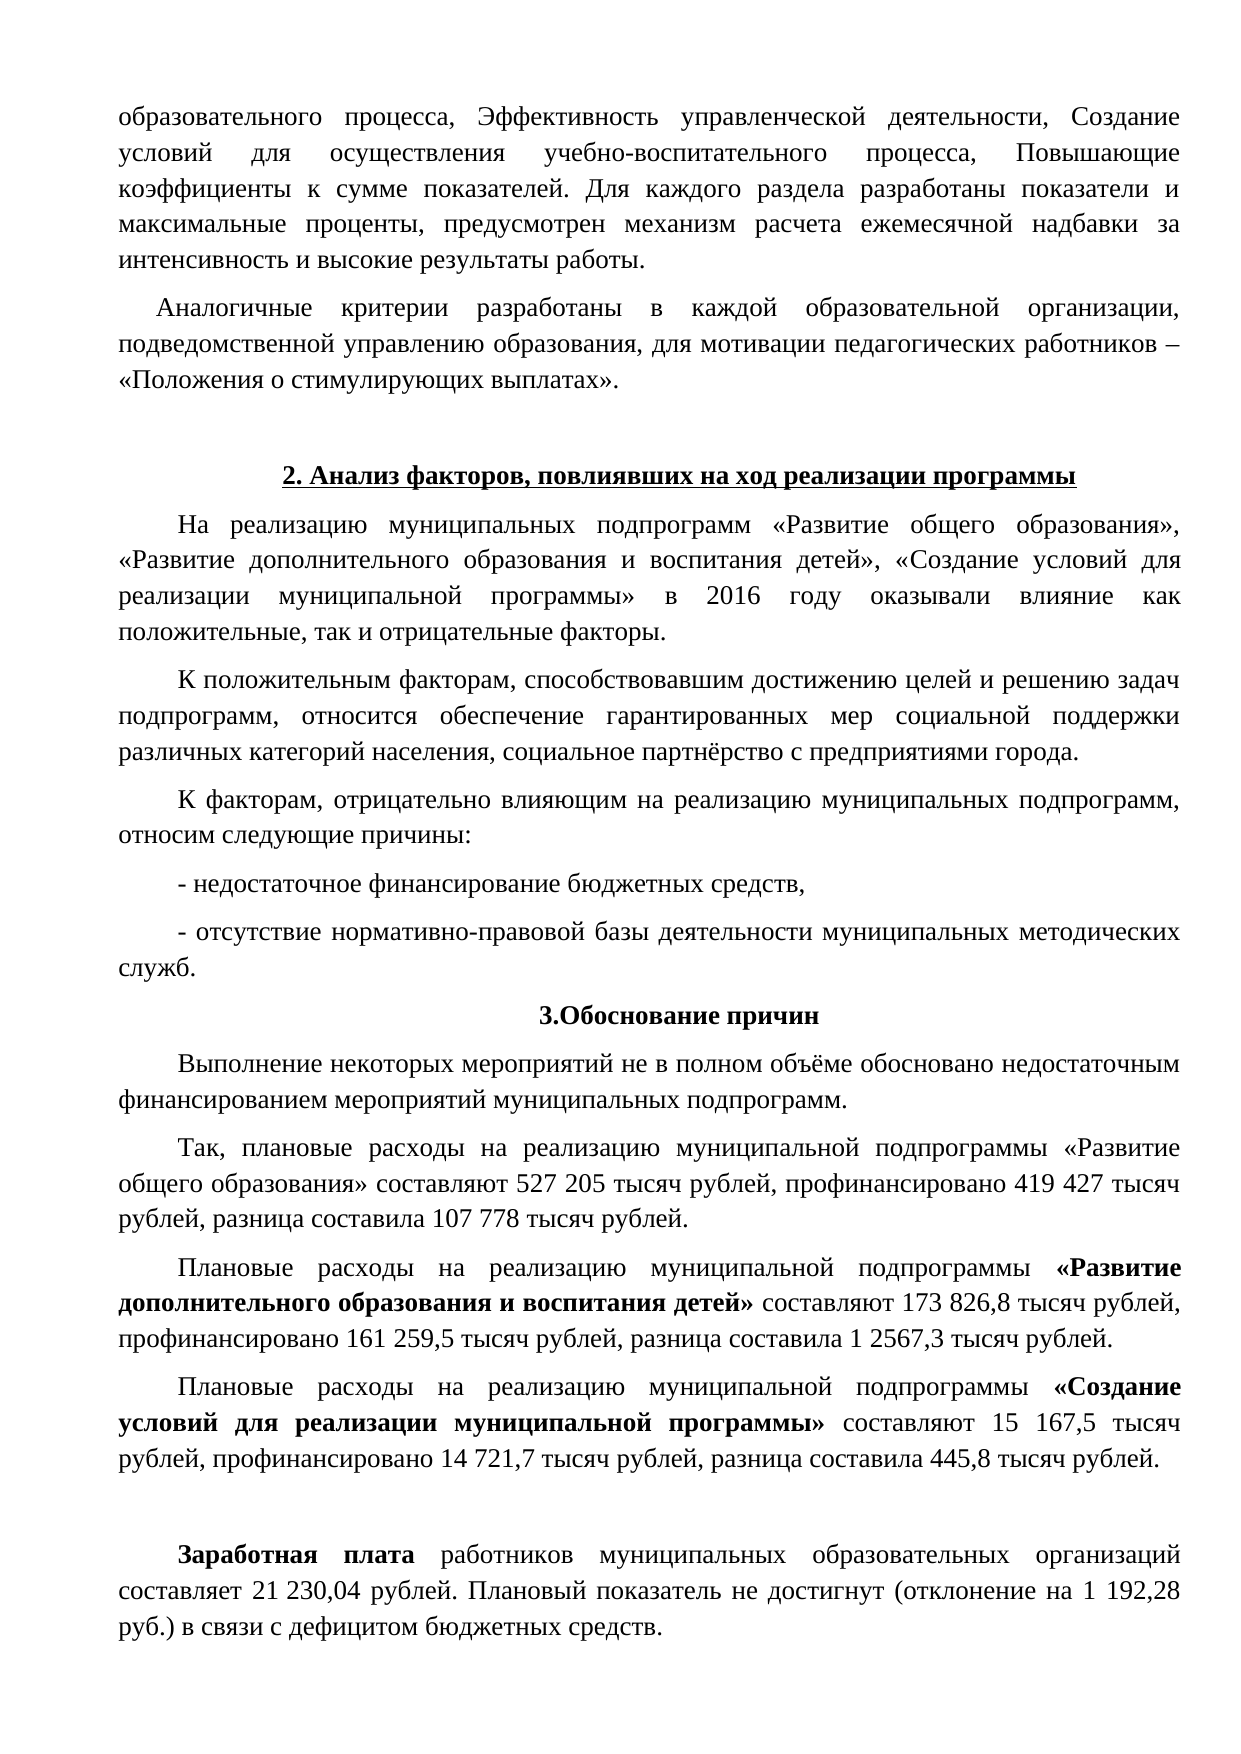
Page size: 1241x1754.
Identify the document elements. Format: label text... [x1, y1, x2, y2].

text Заработная плата работников муниципальных образовательных организаций составляет 21 230,04 рублей. Плановый показатель не достигнут (отклонение на 1 192,28 руб.) в связи с дефицитом бюджетных средств. [118, 1538, 1181, 1641]
text Выполнение некоторых мероприятий не в полном объёме обосновано недостаточным финансированием мероприятий муниципальных подпрограмм. [118, 1047, 1181, 1114]
text На реализацию муниципальных подпрограмм «Развитие общего образования», «Развитие дополнительного образования и воспитания детей», «Создание условий для реализации муниципальной программы» в 2016 году оказывали влияние как положительные, так и отрицательные факторы. [118, 508, 1181, 646]
text - недостаточное финансирование бюджетных средств, [118, 867, 1181, 898]
text К положительным факторам, способствовавшим достижению целей и решению задач подпрограмм, относится обеспечение гарантированных мер социальной поддержки различных категорий населения, социальное партнёрство с предприятиями города. [118, 663, 1181, 766]
text - отсутствие нормативно-правовой базы деятельности муниципальных методических служб. [118, 915, 1181, 982]
text Плановые расходы на реализацию муниципальной подпрограммы «Развитие дополнительного образования и воспитания детей» составляют 173 826,8 тысяч рублей, профинансировано 161 259,5 тысяч рублей, разница составила 1 2567,3 тысяч рублей. [118, 1251, 1181, 1353]
text Так, плановые расходы на реализацию муниципальной подпрограммы «Развитие общего образования» составляют 527 205 тысяч рублей, профинансировано 419 427 тысяч рублей, разница составила 107 778 тысяч рублей. [118, 1131, 1181, 1234]
text Плановые расходы на реализацию муниципальной подпрограммы «Создание условий для реализации муниципальной программы» составляют 15 167,5 тысяч рублей, профинансировано 14 721,7 тысяч рублей, разница составила 445,8 тысяч рублей. [118, 1371, 1181, 1473]
list Аналогичные критерии разработаны в каждой образовательной организации, подведомственной управлению образования, для мотивации педагогических работников – «Положения о стимулирующих выплатах». [118, 292, 1181, 394]
text 2. Анализ факторов, повлиявших на ход реализации программы [118, 459, 1181, 491]
text 3.Обоснование причин [118, 999, 1181, 1030]
text К факторам, отрицательно влияющим на реализацию муниципальных подпрограмм, относим следующие причины: [118, 783, 1181, 850]
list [118, 100, 1181, 274]
